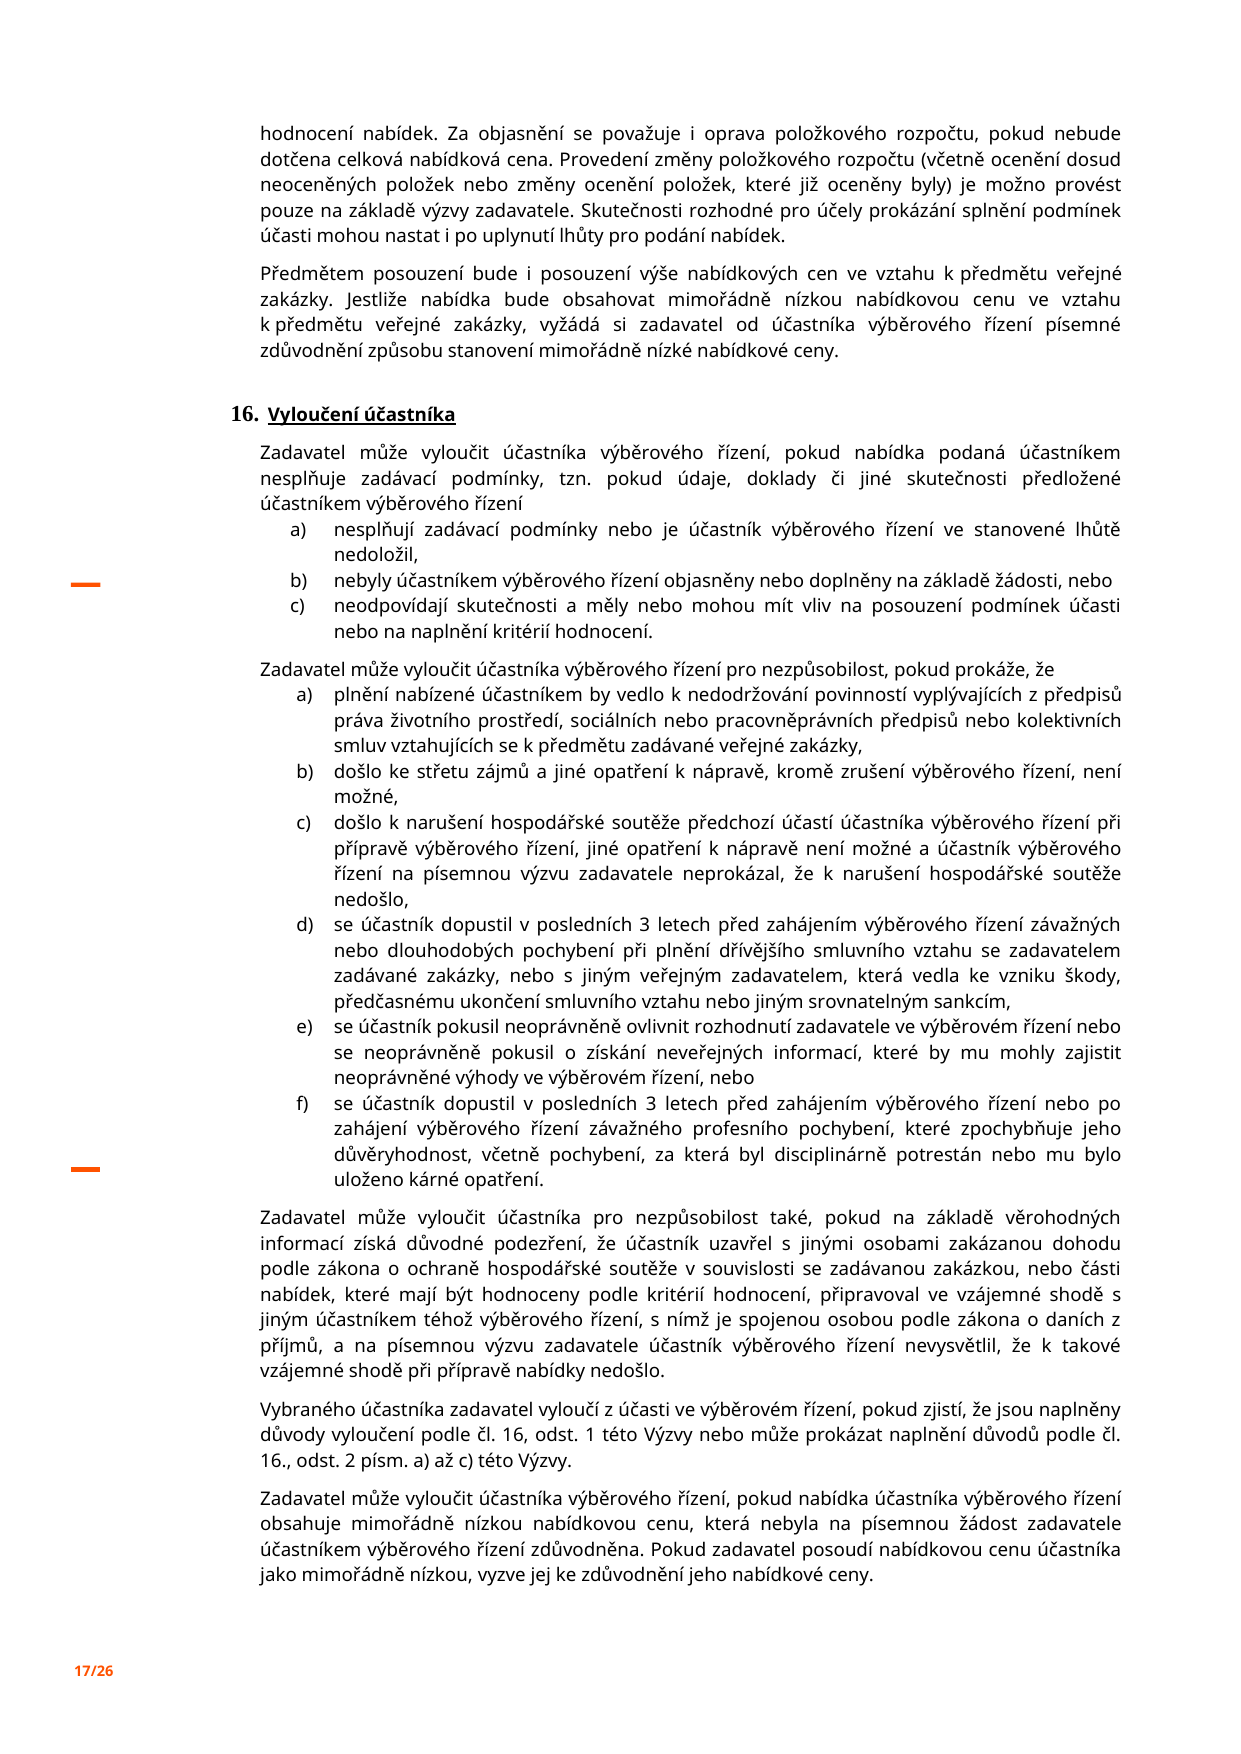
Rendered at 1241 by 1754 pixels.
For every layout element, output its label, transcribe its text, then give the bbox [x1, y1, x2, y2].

list neodpovídají skutečnosti a měly nebo mohou mít vliv na posouzení podmínek účasti nebo na naplnění kritérií hodnocení. [290, 593, 1122, 644]
list se účastník dopustil v posledních 3 letech před zahájením výběrového řízení závažných nebo dlouhodobých pochybení při plnění dřívějšího smluvního vztahu se zadavatelem zadávané zakázky, nebo s jiným veřejným zadavatelem, která vedla ke vzniku škody, předčasnému ukončení smluvního vztahu nebo jiným srovnatelným sankcím, [296, 911, 1122, 1013]
list nebyly účastníkem výběrového řízení objasněny nebo doplněny na základě žádosti, nebo [290, 567, 1122, 593]
text Zadavatel může vyloučit účastníka výběrového řízení, pokud nabídka účastníka výběrového řízení obsahuje mimořádně nízkou nabídkovou cenu, která nebyla na písemnou žádost zadavatele účastníkem výběrového řízení zdůvodněna. Pokud zadavatel posoudí nabídkovou cenu účastníka jako mimořádně nízkou, vyzve jej ke zdůvodnění jeho nabídkové ceny. [260, 1485, 1122, 1587]
list došlo k narušení hospodářské soutěže předchozí účastí účastníka výběrového řízení při přípravě výběrového řízení, jiné opatření k nápravě není možné a účastník výběrového řízení na písemnou výzvu zadavatele neprokázal, že k narušení hospodářské soutěže nedošlo, [296, 809, 1122, 911]
text Vybraného účastníka zadavatel vyloučí z účasti ve výběrovém řízení, pokud zjistí, že jsou naplněny důvody vyloučení podle čl. 16, odst. 1 této Výzvy nebo může prokázat naplnění důvodů podle čl. 16., odst. 2 písm. a) až c) této Výzvy. [260, 1396, 1122, 1472]
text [260, 121, 1122, 248]
text Zadavatel může vyloučit účastníka výběrového řízení, pokud nabídka podaná účastníkem nesplňuje zadávací podmínky, tzn. pokud údaje, doklady či jiné skutečnosti předložené účastníkem výběrového řízení [260, 439, 1122, 516]
list se účastník pokusil neoprávněně ovlivnit rozhodnutí zadavatele ve výběrovém řízení nebo se neoprávněně pokusil o získání neveřejných informací, které by mu mohly zajistit neoprávněné výhody ve výběrovém řízení, nebo [296, 1013, 1122, 1090]
text Zadavatel může vyloučit účastníka pro nezpůsobilost také, pokud na základě věrohodných informací získá důvodné podezření, že účastník uzavřel s jinými osobami zakázanou dohodu podle zákona o ochraně hospodářské soutěže v souvislosti se zadávanou zakázkou, nebo části nabídek, které mají být hodnoceny podle kritérií hodnocení, připravoval ve vzájemné shodě s jiným účastníkem téhož výběrového řízení, s nímž je spojenou osobou podle zákona o daních z příjmů, a na písemnou výzvu zadavatele účastník výběrového řízení nevysvětlil, že k takové vzájemné shodě při přípravě nabídky nedošlo. [260, 1205, 1122, 1383]
list došlo ke střetu zájmů a jiné opatření k nápravě, kromě zrušení výběrového řízení, není možné, [296, 758, 1122, 809]
list Vyloučení účastníka [230, 400, 1122, 427]
text Zadavatel může vyloučit účastníka výběrového řízení pro nezpůsobilost, pokud prokáže, že [260, 656, 1122, 682]
list se účastník dopustil v posledních 3 letech před zahájením výběrového řízení nebo po zahájení výběrového řízení závažného profesního pochybení, které zpochybňuje jeho důvěryhodnost, včetně pochybení, za která byl disciplinárně potrestán nebo mu bylo uloženo kárné opatření. [296, 1090, 1122, 1192]
list nesplňují zadávací podmínky nebo je účastník výběrového řízení ve stanovené lhůtě nedoložil, [290, 516, 1122, 567]
list plnění nabízené účastníkem by vedlo k nedodržování povinností vyplývajících z předpisů práva životního prostředí, sociálních nebo pracovněprávních předpisů nebo kolektivních smluv vztahujících se k předmětu zadávané veřejné zakázky, [296, 682, 1122, 758]
text Předmětem posouzení bude i posouzení výše nabídkových cen ve vztahu k předmětu veřejné zakázky. Jestliže nabídka bude obsahovat mimořádně nízkou nabídkovou cenu ve vztahu k předmětu veřejné zakázky, vyžádá si zadavatel od účastníka výběrového řízení písemné zdůvodnění způsobu stanovení mimořádně nízké nabídkové ceny. [260, 261, 1122, 363]
